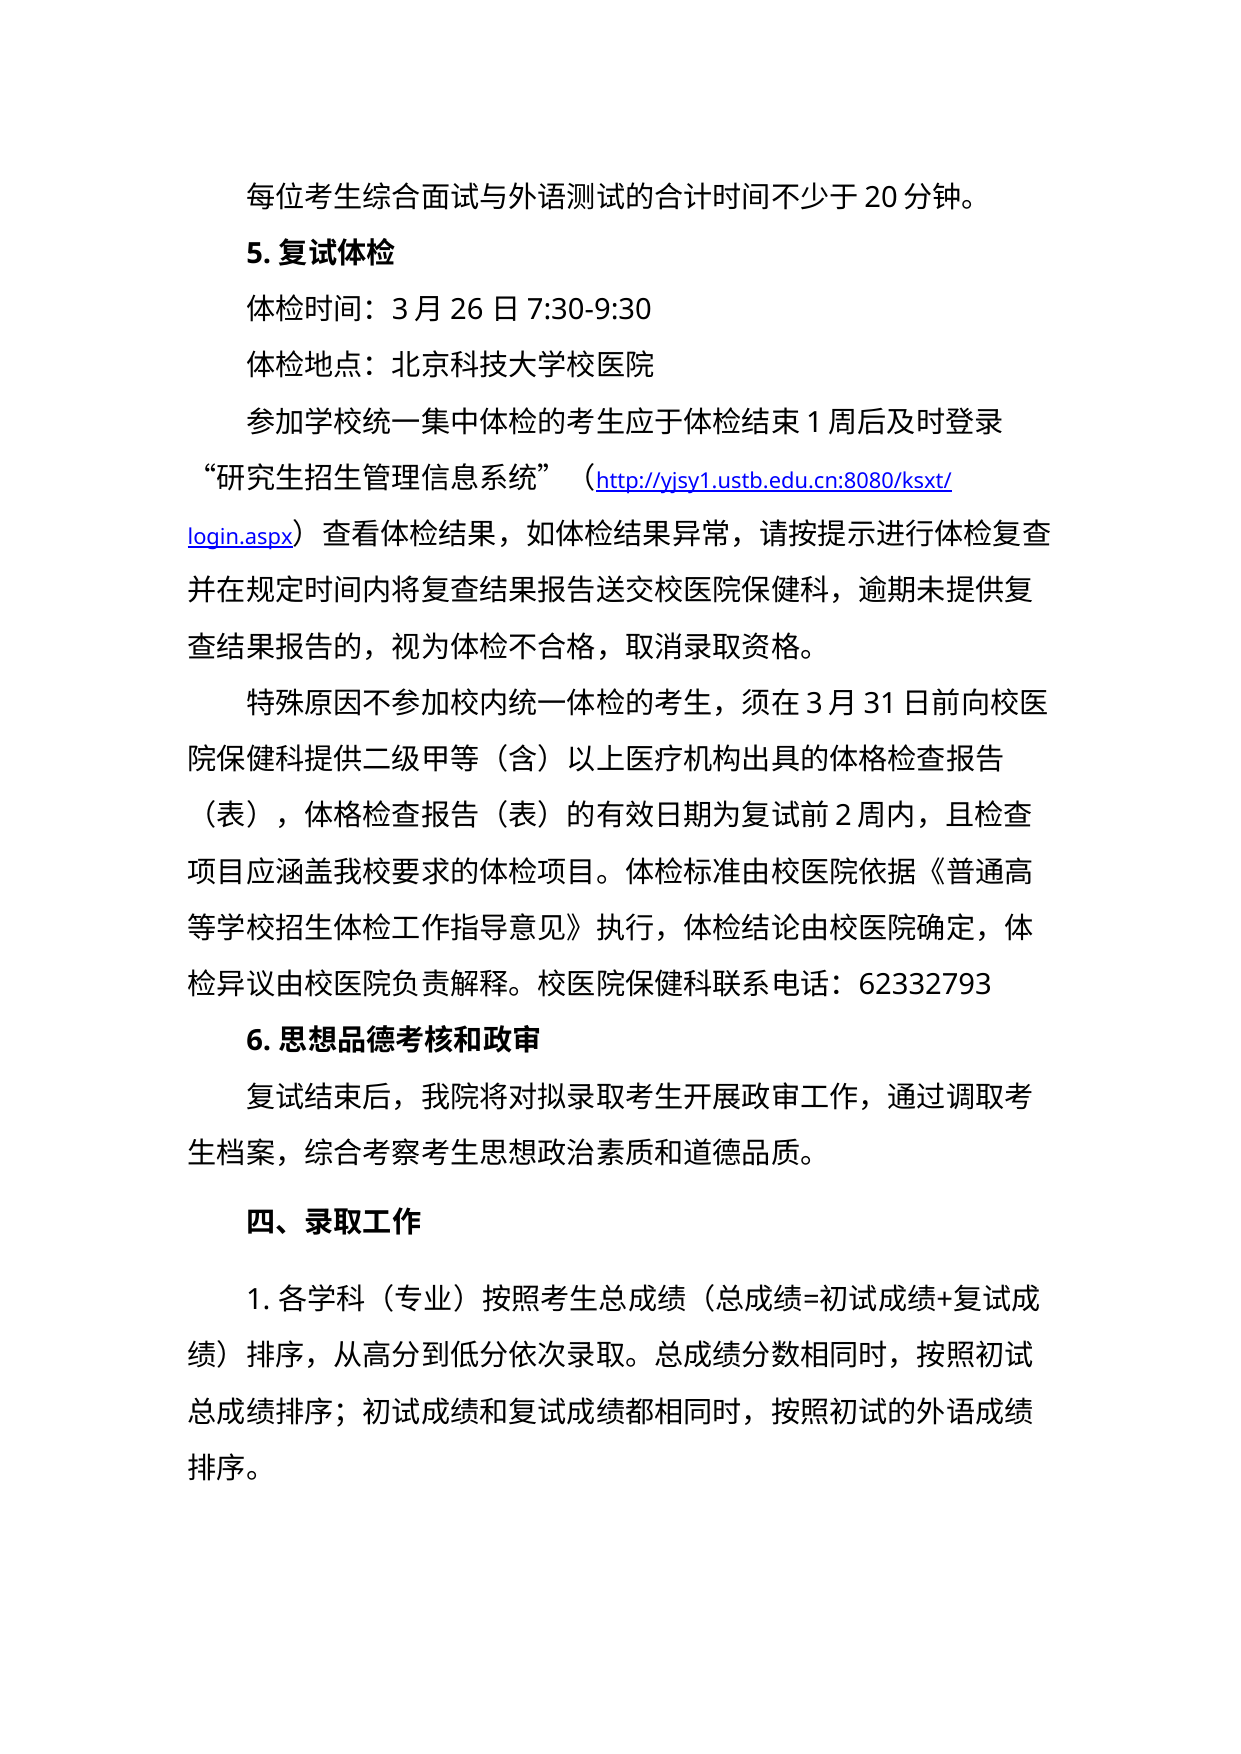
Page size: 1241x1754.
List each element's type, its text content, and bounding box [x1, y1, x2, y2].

text 特殊原因不参加校内统一体检的考生，须在3月31日前向校医院保健科提供二级甲等（含）以上医疗机构出具的体格检查报告（表），体格检查报告（表）的有效日期为复试前2周内，且检查项目应涵盖我校要求的体检项目。体检标准由校医院依据《普通高等学校招生体检工作指导意见》执行，体检结论由校医院确定，体检异议由校医院负责解释。校医院保健科联系电话：62332793 [187, 668, 1053, 1006]
text 6. 思想品德考核和政审 [187, 1006, 1053, 1062]
text 体检时间：3月 26 日 7:30-9:30 [187, 274, 1053, 331]
text 复试结束后，我院将对拟录取考生开展政审工作，通过调取考生档案，综合考察考生思想政治素质和道德品质。 [187, 1062, 1053, 1174]
text 体检地点：北京科技大学校医院 [187, 331, 1053, 387]
list 四、录取工作 [187, 1187, 1053, 1252]
text 每位考生综合面试与外语测试的合计时间不少于20分钟。 [187, 162, 1053, 218]
text 参加学校统一集中体检的考生应于体检结束1周后及时登录“研究生招生管理信息系统”（http://yjsy1.ustb.edu.cn:8080/ksxt/login.aspx）查看体检结果，如体检结果异常，请按提示进行体检复查并在规定时间内将复查结果报告送交校医院保健科，逾期未提供复查结果报告的，视为体检不合格，取消录取资格。 [187, 387, 1053, 668]
text 1. 各学科（专业）按照考生总成绩（总成绩=初试成绩+复试成绩）排序，从高分到低分依次录取。总成绩分数相同时，按照初试总成绩排序；初试成绩和复试成绩都相同时，按照初试的外语成绩排序。 [187, 1264, 1053, 1489]
text 5. 复试体检 [187, 218, 1053, 274]
